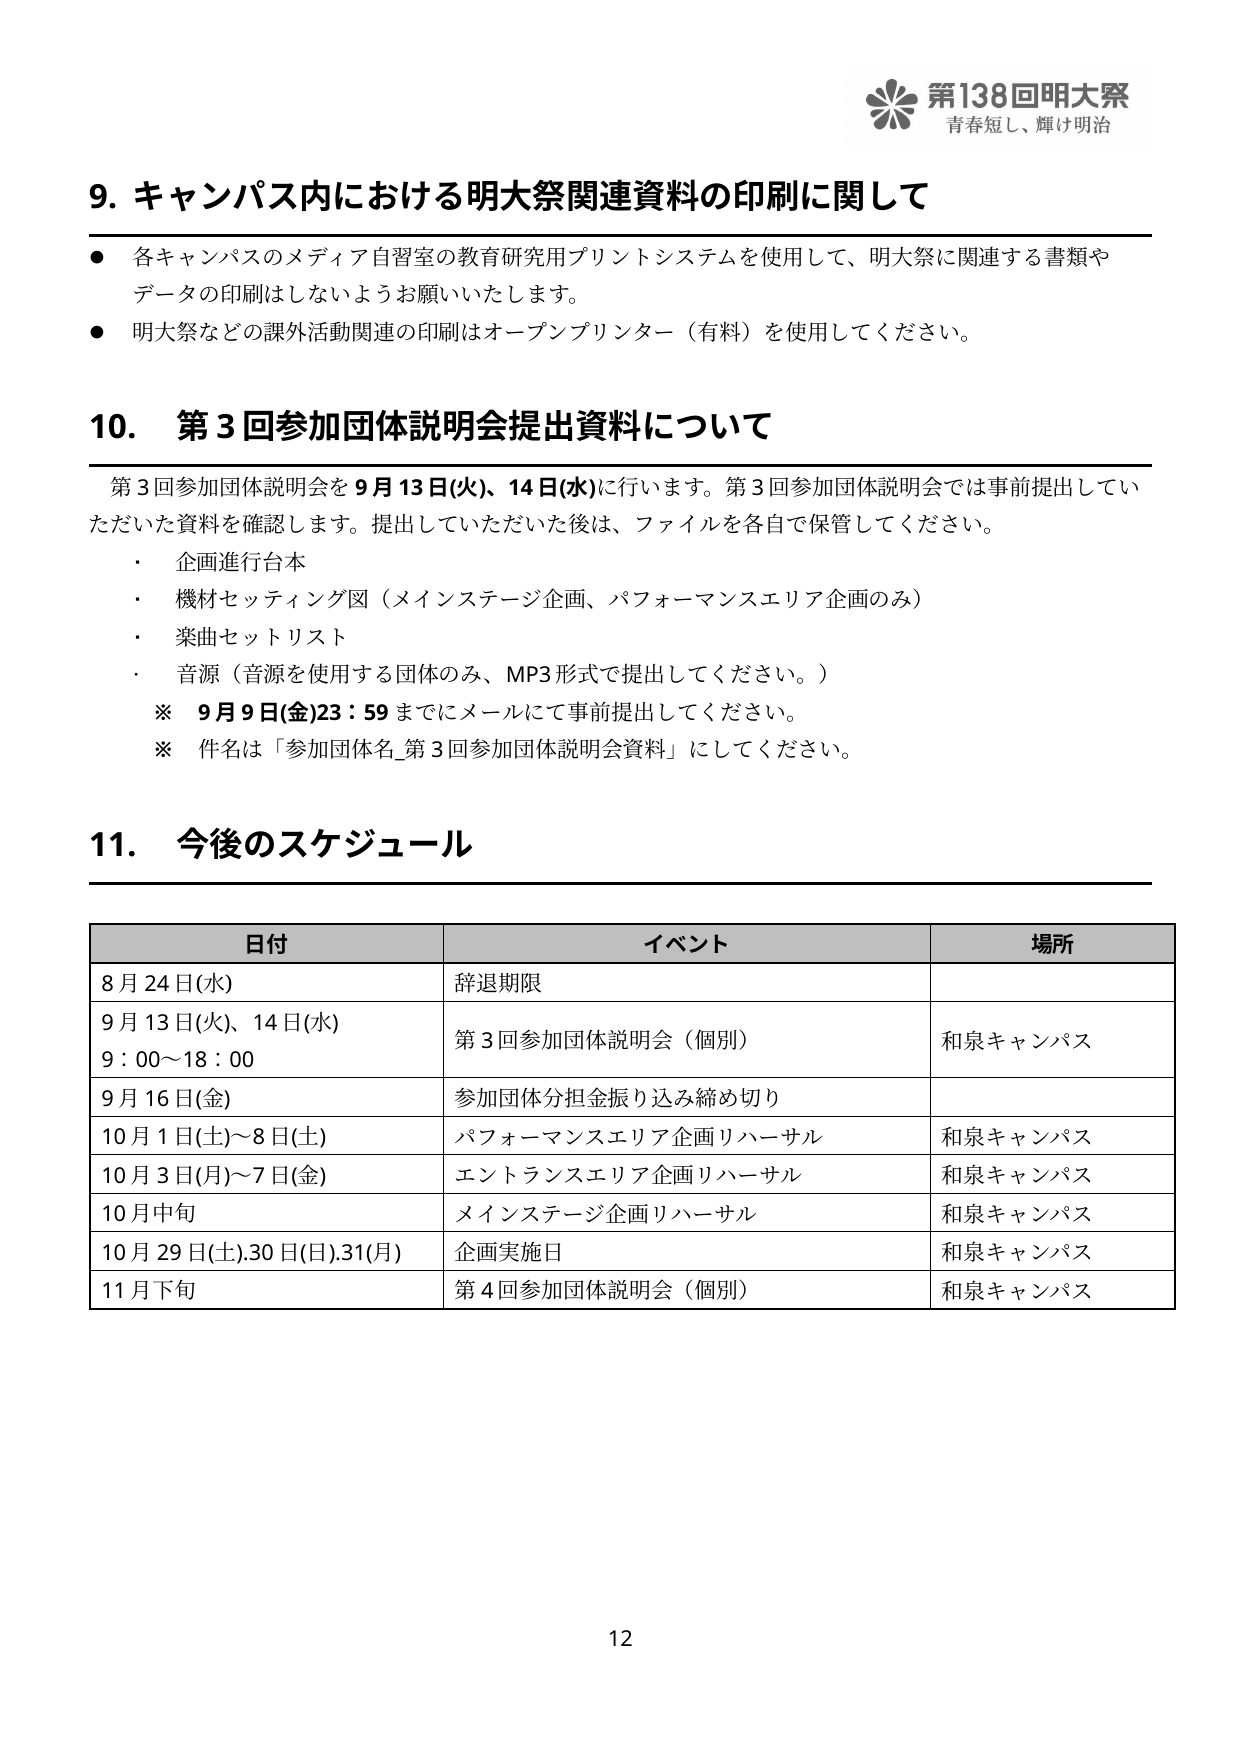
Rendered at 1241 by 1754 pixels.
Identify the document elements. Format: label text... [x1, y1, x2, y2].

table_cell エントランスエリア企画リハーサル [444, 1155, 930, 1193]
table_header イベント [444, 925, 930, 962]
table_cell 10月1日(土)～8日(土) [91, 1117, 443, 1154]
table_cell 9月16日(金) [91, 1078, 443, 1116]
list 今後のスケジュール [89, 805, 1152, 882]
list 件名は「参加団体名_第3回参加団体説明会資料」にしてください。 [154, 730, 1152, 767]
table_cell 9月13日(火)、14日(水) 9：00～18：00 [91, 1002, 443, 1077]
table_cell 企画実施日 [444, 1232, 930, 1270]
table_cell 和泉キャンパス [931, 1194, 1174, 1231]
table_cell 和泉キャンパス [931, 1232, 1174, 1270]
table_cell 和泉キャンパス [931, 1271, 1174, 1308]
table_cell 10月中旬 [91, 1194, 443, 1231]
table_header 場所 [931, 925, 1174, 962]
table_cell 辞退期限 [444, 964, 930, 1001]
table_cell 10月3日(月)～7日(金) [91, 1155, 443, 1193]
list キャンパス内における明大祭関連資料の印刷に関して [89, 157, 1152, 234]
table_cell 第4回参加団体説明会（個別） [444, 1271, 930, 1308]
list 各キャンパスのメディア自習室の教育研究用プリントシステムを使用して、明大祭に関連する書類やデータの印刷はしないようお願いいたします。 [89, 237, 1152, 312]
list 企画進行台本 [132, 542, 1152, 580]
table_cell 和泉キャンパス [931, 1002, 1174, 1077]
table_cell [931, 964, 1174, 1001]
table_cell 8月24日(水) [91, 964, 443, 1001]
table_cell 和泉キャンパス [931, 1117, 1174, 1154]
list 音源（音源を使用する団体のみ、MP3形式で提出してください。） [132, 655, 1152, 692]
list 楽曲セットリスト [132, 617, 1152, 655]
list 第3回参加団体説明会提出資料について [89, 387, 1152, 464]
list 9月9日(金)23：59までにメールにて事前提出してください。 [154, 692, 1152, 730]
table_cell 第3回参加団体説明会（個別） [444, 1002, 930, 1077]
text 第3回参加団体説明会を9月13日(火)、14日(水)に行います。第3回参加団体説明会では事前提出していただいた資料を確認します。提出していただいた後は、ファイルを各自で保管してください。 [89, 467, 1152, 542]
table_cell 和泉キャンパス [931, 1155, 1174, 1193]
table_cell パフォーマンスエリア企画リハーサル [444, 1117, 930, 1154]
table_cell 参加団体分担金振り込み締め切り [444, 1078, 930, 1116]
table_cell メインステージ企画リハーサル [444, 1194, 930, 1231]
list 機材セッティング図（メインステージ企画、パフォーマンスエリア企画のみ） [132, 580, 1152, 617]
table_header 日付 [91, 925, 443, 962]
list 明大祭などの課外活動関連の印刷はオープンプリンター（有料）を使用してください。 [89, 312, 1152, 349]
table_cell 10月29日(土).30日(日).31(月) [91, 1232, 443, 1270]
table_cell [931, 1078, 1174, 1116]
table_cell 11月下旬 [91, 1271, 443, 1308]
